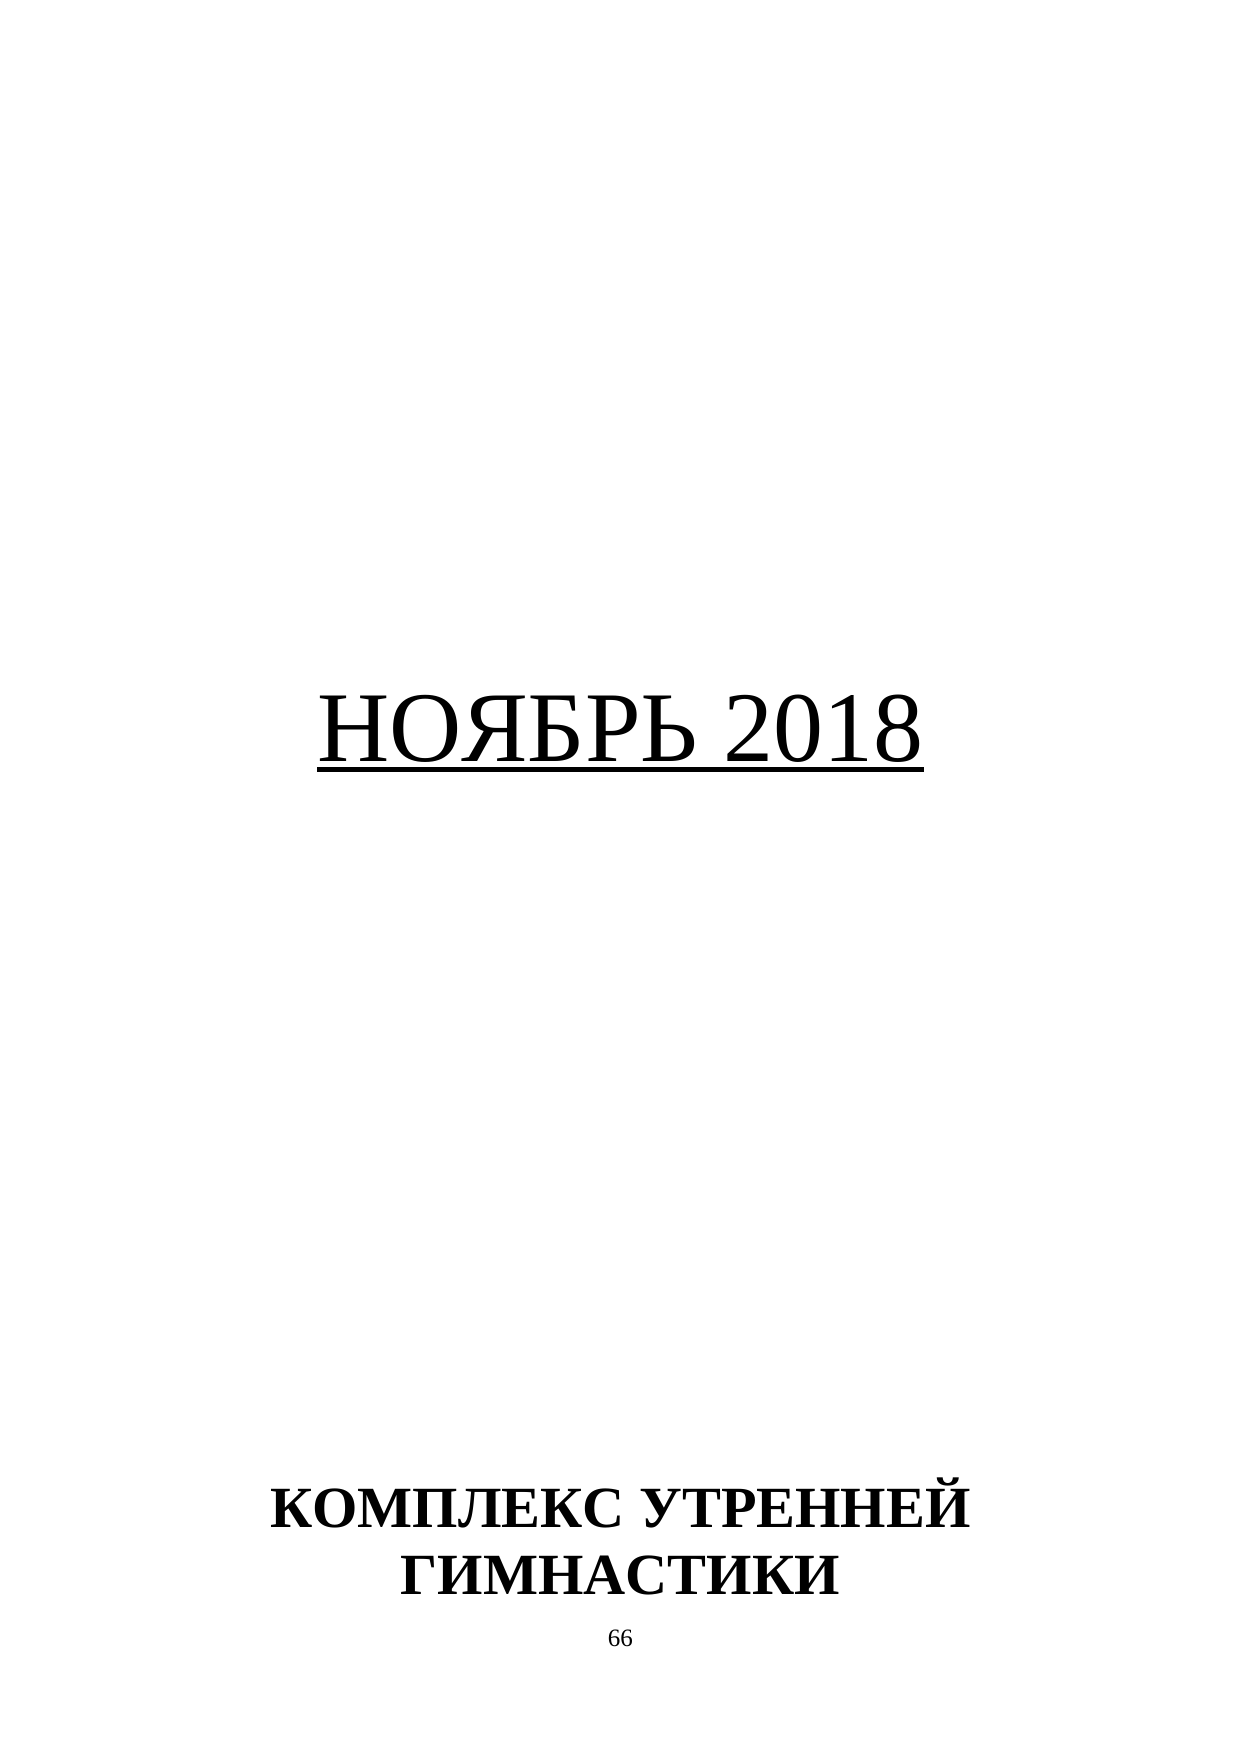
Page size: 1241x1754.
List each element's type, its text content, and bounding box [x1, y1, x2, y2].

text НОЯБРЬ 2018 [89, 668, 1152, 783]
text КОМПЛЕКС УТРЕННЕЙ ГИМНАСТИКИ [89, 1473, 1152, 1607]
